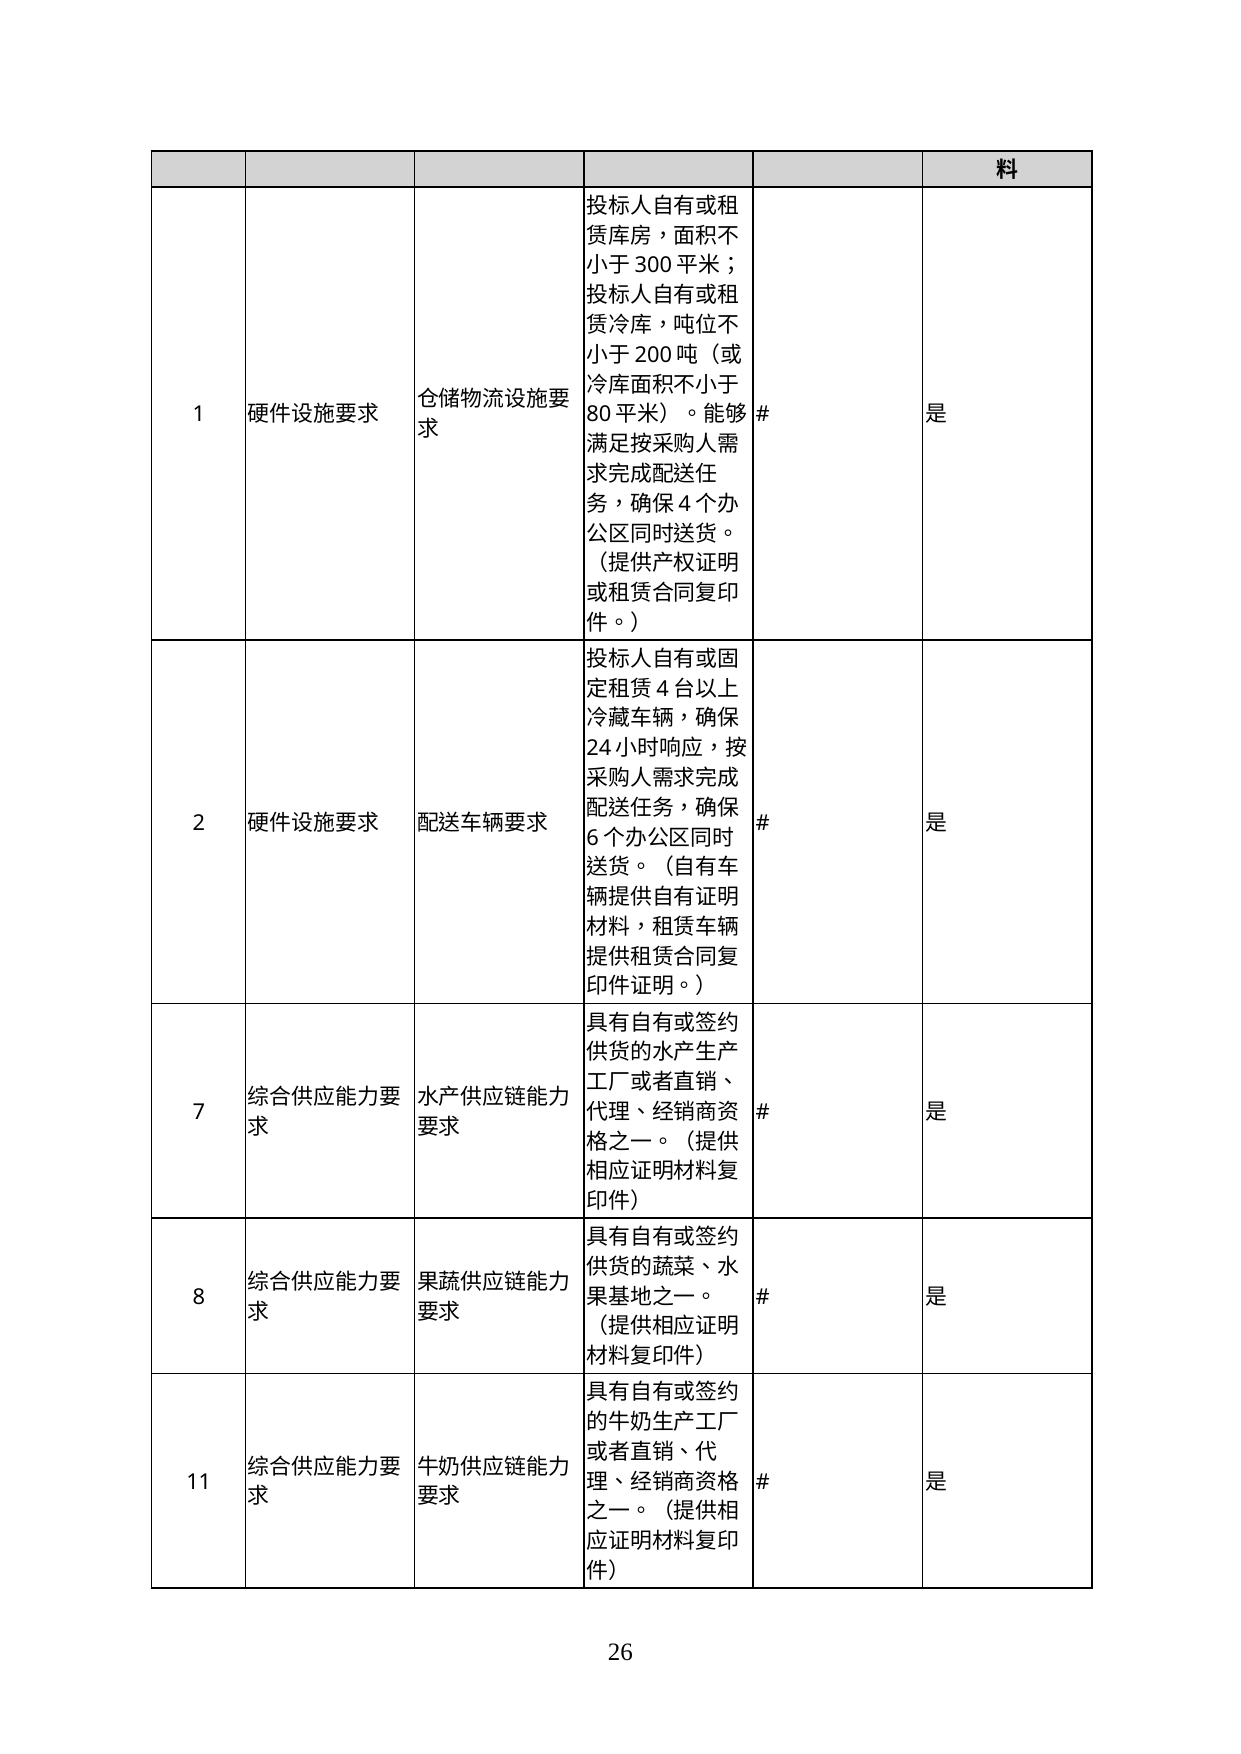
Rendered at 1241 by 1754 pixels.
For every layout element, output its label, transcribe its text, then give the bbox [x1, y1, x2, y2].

table_cell 11 [152, 1374, 245, 1587]
table_header 指标名称 [415, 152, 583, 186]
table_cell # [754, 1004, 922, 1217]
table_cell 硬件设施要求 [246, 188, 414, 639]
table_cell 仓储物流设施要求 [415, 188, 583, 639]
table_cell 投标人自有或固定租赁4台以上冷藏车辆，确保24小时响应，按采购人需求完成配送任务，确保6个办公区同时送货。（自有车辆提供自有证明材料，租赁车辆提供租赁合同复印件证明。） [585, 641, 752, 1003]
table_cell 果蔬供应链能力要求 [415, 1219, 583, 1372]
table_cell 配送车辆要求 [415, 641, 583, 1003]
table_cell 是 [923, 1374, 1091, 1587]
table_cell 综合供应能力要求 [246, 1374, 414, 1587]
table_cell 是 [923, 188, 1091, 639]
table_header 重要性 [754, 152, 922, 186]
table_cell 投标人自有或租赁库房，面积不小于300平米；投标人自有或租赁冷库，吨位不小于200吨（或冷库面积不小于80平米）。能够满足按采购人需求完成配送任务，确保4个办公区同时送货。（提供产权证明或租赁合同复印件。） [585, 188, 752, 639]
table_cell 综合供应能力要求 [246, 1219, 414, 1372]
table_cell 具有自有或签约的牛奶生产工厂或者直销、代理、经销商资格之一。（提供相应证明材料复印件） [585, 1374, 752, 1587]
table_header 是否需要证明材料 [923, 152, 1091, 186]
table_cell 具有自有或签约供货的水产生产工厂或者直销、代理、经销商资格之一。（提供相应证明材料复印件） [585, 1004, 752, 1217]
table_cell 水产供应链能力要求 [415, 1004, 583, 1217]
table_cell 是 [923, 1004, 1091, 1217]
table_cell 是 [923, 1219, 1091, 1372]
table_cell 具有自有或签约供货的蔬菜、水果基地之一。（提供相应证明材料复印件） [585, 1219, 752, 1372]
table_cell 7 [152, 1004, 245, 1217]
table_cell # [754, 188, 922, 639]
table_cell 2 [152, 641, 245, 1003]
table_cell # [754, 641, 922, 1003]
table_cell # [754, 1219, 922, 1372]
table_cell 是 [923, 641, 1091, 1003]
table_cell 1 [152, 188, 245, 639]
table_header 指标种类 [246, 152, 414, 186]
table_cell 8 [152, 1219, 245, 1372]
table_header 指标内容 [585, 152, 752, 186]
table_cell # [754, 1374, 922, 1587]
table_cell 牛奶供应链能力要求 [415, 1374, 583, 1587]
table_cell 硬件设施要求 [246, 641, 414, 1003]
table_cell 综合供应能力要求 [246, 1004, 414, 1217]
table_header 序号 [152, 152, 245, 186]
